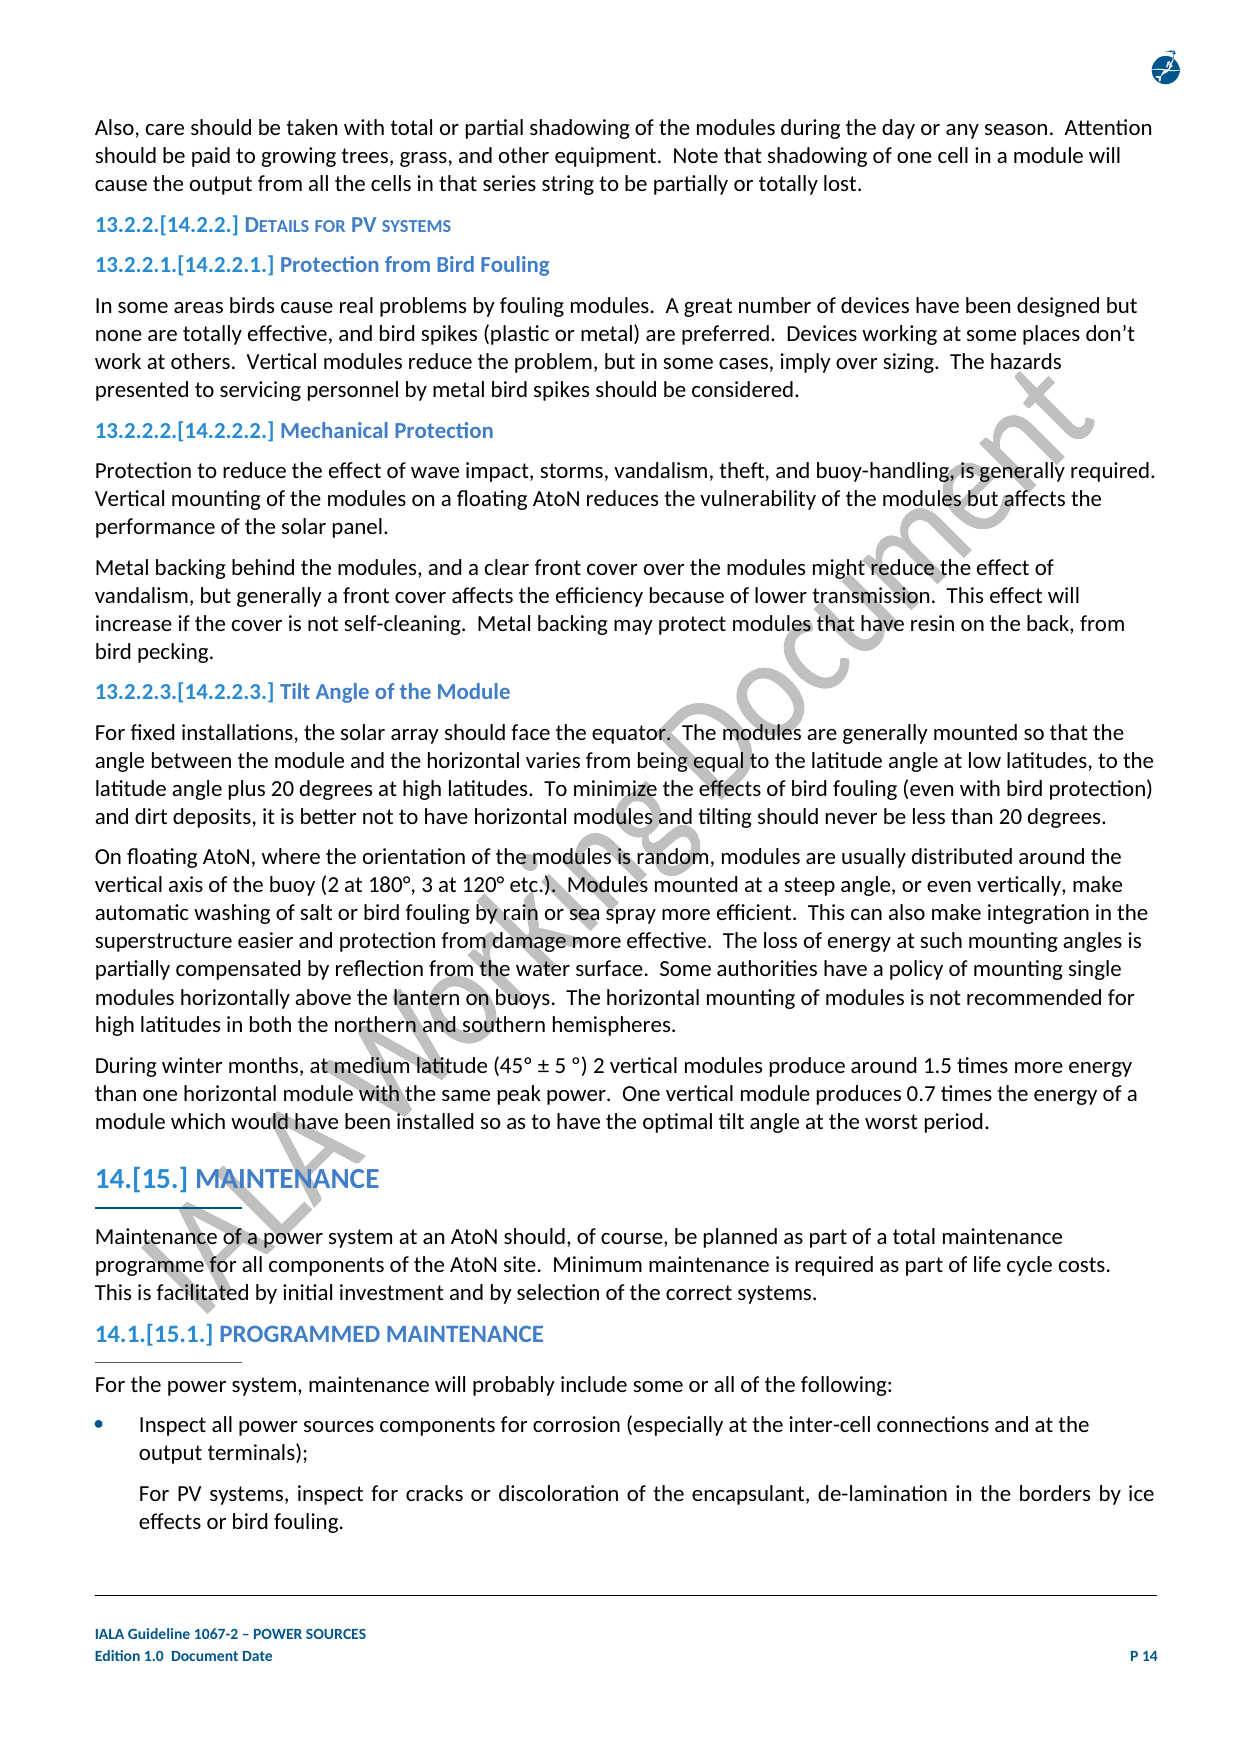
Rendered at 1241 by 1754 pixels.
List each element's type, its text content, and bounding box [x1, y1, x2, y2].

subtitle Tilt Angle of the Module [94, 677, 1157, 705]
text On floating AtoN, where the orientation of the modules is random, modules are usually distributed around the vertical axis of the buoy (2 at 180°, 3 at 120° etc.). Modules mounted at a steep angle, or even vertically, make automatic washing of salt or bird fouling by rain or sea spray more efficient. This can also make integration in the superstructure easier and protection from damage more effective. The loss of energy at such mounting angles is partially compensated by reflection from the water surface. Some authorities have a policy of mounting single modules horizontally above the lantern on buoys. The horizontal mounting of modules is not recommended for high latitudes in both the northern and southern hemispheres. [94, 842, 1157, 1039]
text Inspect all power sources components for corrosion (especially at the inter-cell connections and at the output terminals); [94, 1410, 1157, 1466]
text For the power system, maintenance will probably include some or all of the following: [94, 1370, 1157, 1398]
subtitle MAINTENANCE [94, 1160, 1157, 1196]
text Maintenance of a power system at an AtoN should, of course, be planned as part of a total maintenance programme for all components of the AtoN site. Minimum maintenance is required as part of life cycle costs. This is facilitated by initial investment and by selection of the correct systems. [94, 1222, 1157, 1306]
text Metal backing behind the modules, and a clear front cover over the modules might reduce the effect of vandalism, but generally a front cover affects the efficiency because of lower transmission. This effect will increase if the cover is not self-cleaning. Metal backing may protect modules that have resin on the back, from bird pecking. [94, 553, 1157, 665]
picture [1120, 0, 1239, 119]
subtitle Details for PV systems [94, 210, 1157, 238]
subtitle Mechanical Protection [94, 416, 1157, 444]
text For fixed installations, the solar array should face the equator. The modules are generally mounted so that the angle between the module and the horizontal varies from being equal to the latitude angle at low latitudes, to the latitude angle plus 20 degrees at high latitudes. To minimize the effects of bird fouling (even with bird protection) and dirt deposits, it is better not to have horizontal modules and tilting should never be less than 20 degrees. [94, 718, 1157, 830]
subtitle Programmed Maintenance [94, 1318, 1157, 1349]
text Also, care should be taken with total or partial shadowing of the modules during the day or any season. Attention should be paid to growing trees, grass, and other equipment. Note that shadowing of one cell in a module will cause the output from all the cells in that series string to be partially or totally lost. [94, 113, 1157, 198]
text In some areas birds cause real problems by fouling modules. A great number of devices have been designed but none are totally effective, and bird spikes (plastic or metal) are preferred. Devices working at some places don’t work at others. Vertical modules reduce the problem, but in some cases, imply over sizing. The hazards presented to servicing personnel by metal bird spikes should be considered. [94, 291, 1157, 403]
text Protection to reduce the effect of wave impact, storms, vandalism, theft, and buoy-handling, is generally required. Vertical mounting of the modules on a floating AtoN reduces the vulnerability of the modules but affects the performance of the solar panel. [94, 456, 1157, 540]
text During winter months, at medium latitude (45º ± 5 º) 2 vertical modules produce around 1.5 times more energy than one horizontal module with the same peak power. One vertical module produces 0.7 times the energy of a module which would have been installed so as to have the optimal tilt angle at the worst period. [94, 1051, 1157, 1135]
subtitle Protection from Bird Fouling [94, 251, 1157, 279]
text For PV systems, inspect for cracks or discoloration of the encapsulant, de-lamination in the borders by ice effects or bird fouling. [139, 1479, 1157, 1535]
